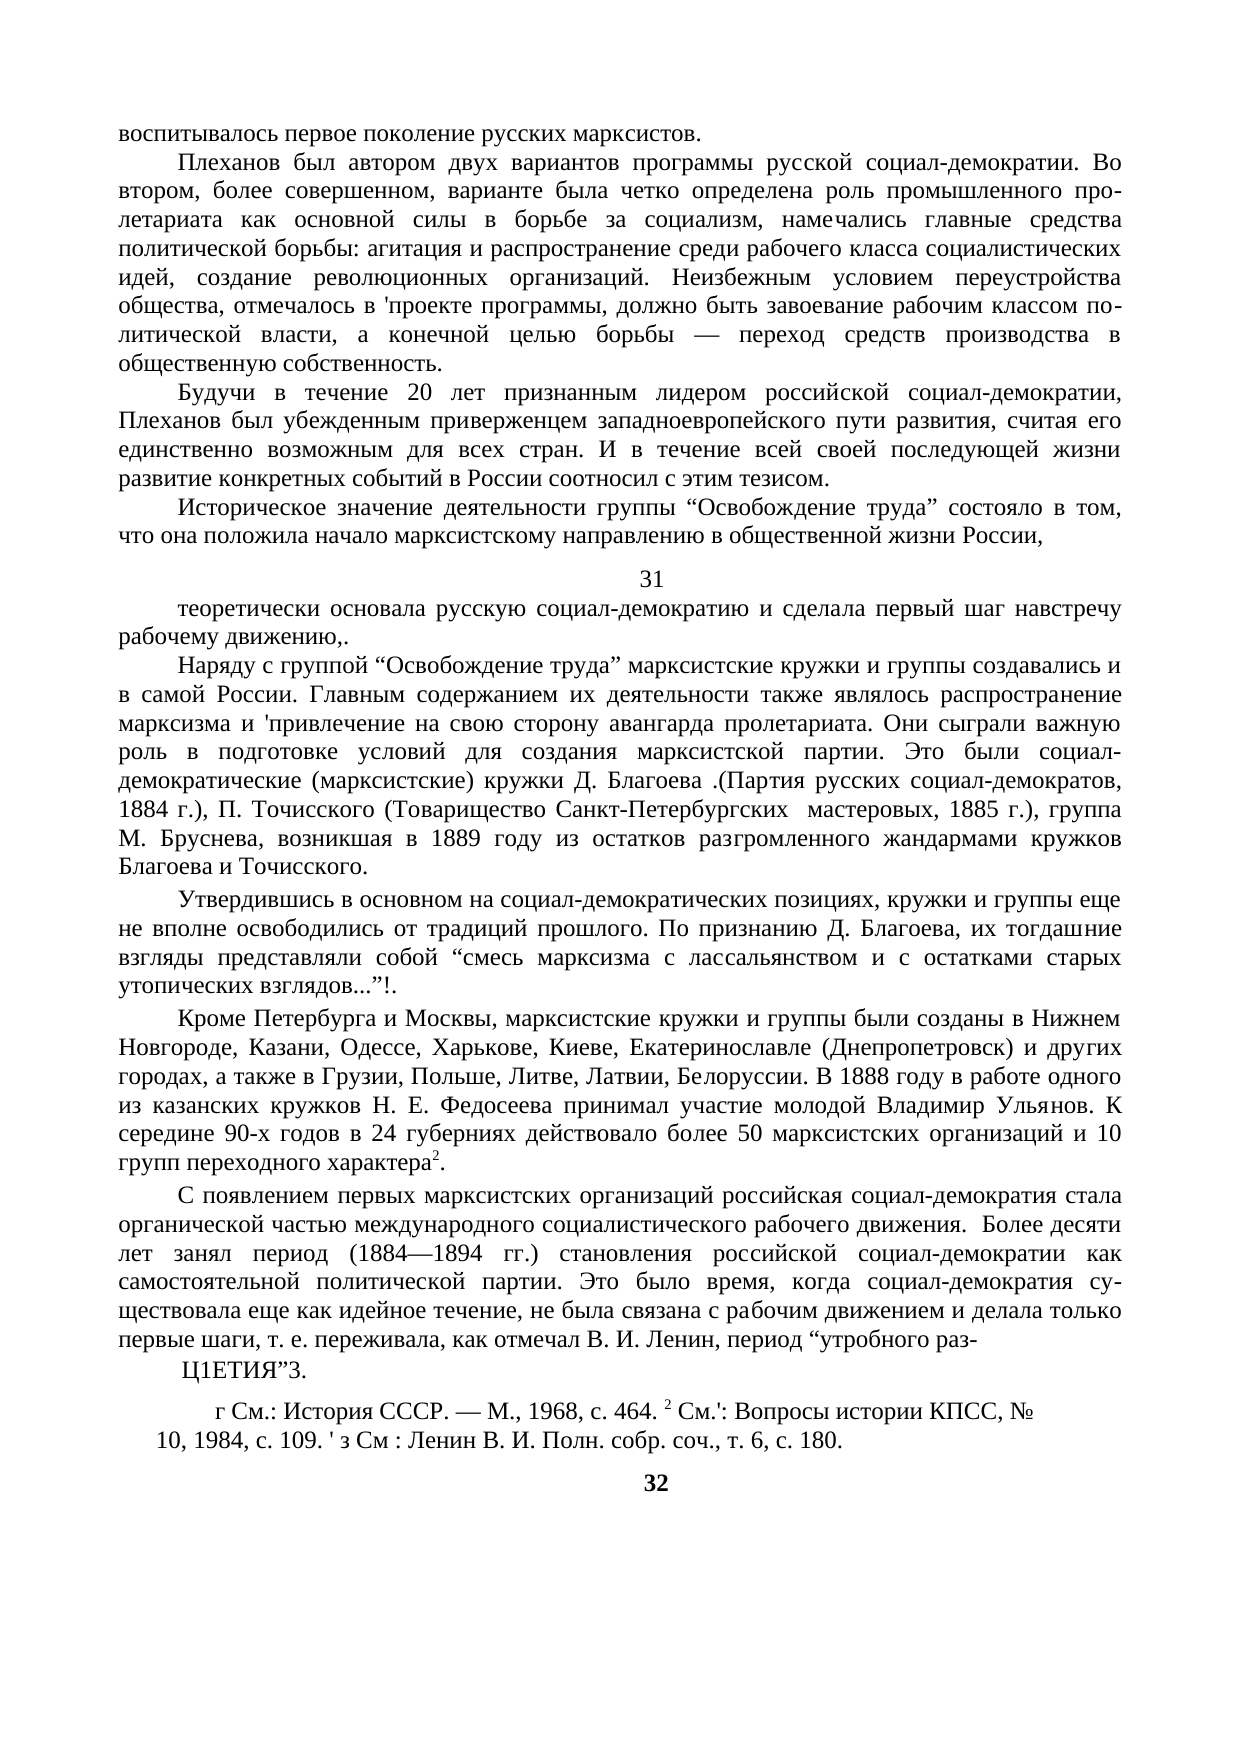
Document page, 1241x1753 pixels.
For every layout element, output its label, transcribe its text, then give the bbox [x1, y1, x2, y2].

text Историческое значение деятельности группы “Освобождение труда” состояло в том, что она положила начало марксистскому направлению в общественной жизни России, [118, 492, 1122, 549]
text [118, 118, 1122, 147]
text 31 [122, 564, 1122, 593]
text Плеханов был автором двух вариантов программы русской социал-демократии. Во втором, более совершенном, варианте была четко определена роль промышленного пролетариата как основной силы в борьбе за социализм, намечались главные средства политической борьбы: агитация и распространение среди рабочего класса социалистических идей, создание революционных организаций. Неизбежным условием переустройства общества, отмечалось в 'проекте программы, должно быть завоевание рабочим классом политической власти, а конечной целью борьбы — переход средств производства в общественную собственность. [118, 147, 1122, 377]
text С появлением первых марксистских организаций российская социал-демократия стала органической частью международного социалистического рабочего движения. Более десяти лет занял период (1884—1894 гг.) становления российской социал-демократии как самостоятельной политической партии. Это было время, когда социал-демократия существовала еще как идейное течение, не была связана с рабочим движением и делала только первые шаги, т. е. переживала, как отмечал В. И. Ленин, период “утробного раз- [118, 1180, 1122, 1353]
text г См.: История СССР. — М., 1968, с. 464. 2 См.': Вопросы истории КПСС, № 10, 1984, с. 109. ' з См : Ленин В. И. Полн. собр. соч., т. 6, с. 180. [156, 1396, 1039, 1453]
text Ц1ЕТИЯ”3. [122, 1355, 1122, 1383]
text теоретически основала русскую социал-демократию и сделала первый шаг навстречу рабочему движению,. [118, 593, 1122, 650]
text Кроме Петербурга и Москвы, марксистские кружки и группы были созданы в Нижнем Новгороде, Казани, Одессе, Харькове, Киеве, Екатеринославле (Днепропетровск) и других городах, а также в Грузии, Польше, Литве, Латвии, Белоруссии. В 1888 году в работе одного из казанских кружков Н. Е. Федосеева принимал участие молодой Владимир Ульянов. К середине 90-х годов в 24 губерниях действовало более 50 марксистских организаций и 10 групп переходного характера2. [118, 1003, 1122, 1176]
text Будучи в течение 20 лет признанным лидером российской социал-демократии, Плеханов был убежденным приверженцем западноевропейского пути развития, считая его единственно возможным для всех стран. И в течение всей своей последующей жизни развитие конкретных событий в России соотносил с этим тезисом. [118, 377, 1122, 492]
text Утвердившись в основном на социал-демократических позициях, кружки и группы еще не вполне освободились от традиций прошлого. По признанию Д. Благоева, их тогдашние взгляды представляли собой “смесь марксизма с лассальянством и с остатками старых утопических взглядов...”!. [118, 884, 1122, 999]
text Наряду с группой “Освобождение труда” марксистские кружки и группы создавались и в самой России. Главным содержанием их деятельности также являлось распространение марксизма и 'привлечение на свою сторону авангарда пролетариата. Они сыграли важную роль в подготовке условий для создания марксистской партии. Это были социал-демократические (марксистские) кружки Д. Благоева .(Партия русских социал-демократов, 1884 г.), П. Точисского (Товарищество Санкт-Петербургских мастеровых, 1885 г.), группа М. Бруснева, возникшая в 1889 году из остатков разгромленного жандармами кружков Благоева и Точисского. [118, 650, 1122, 880]
text 32 [131, 1468, 1122, 1497]
